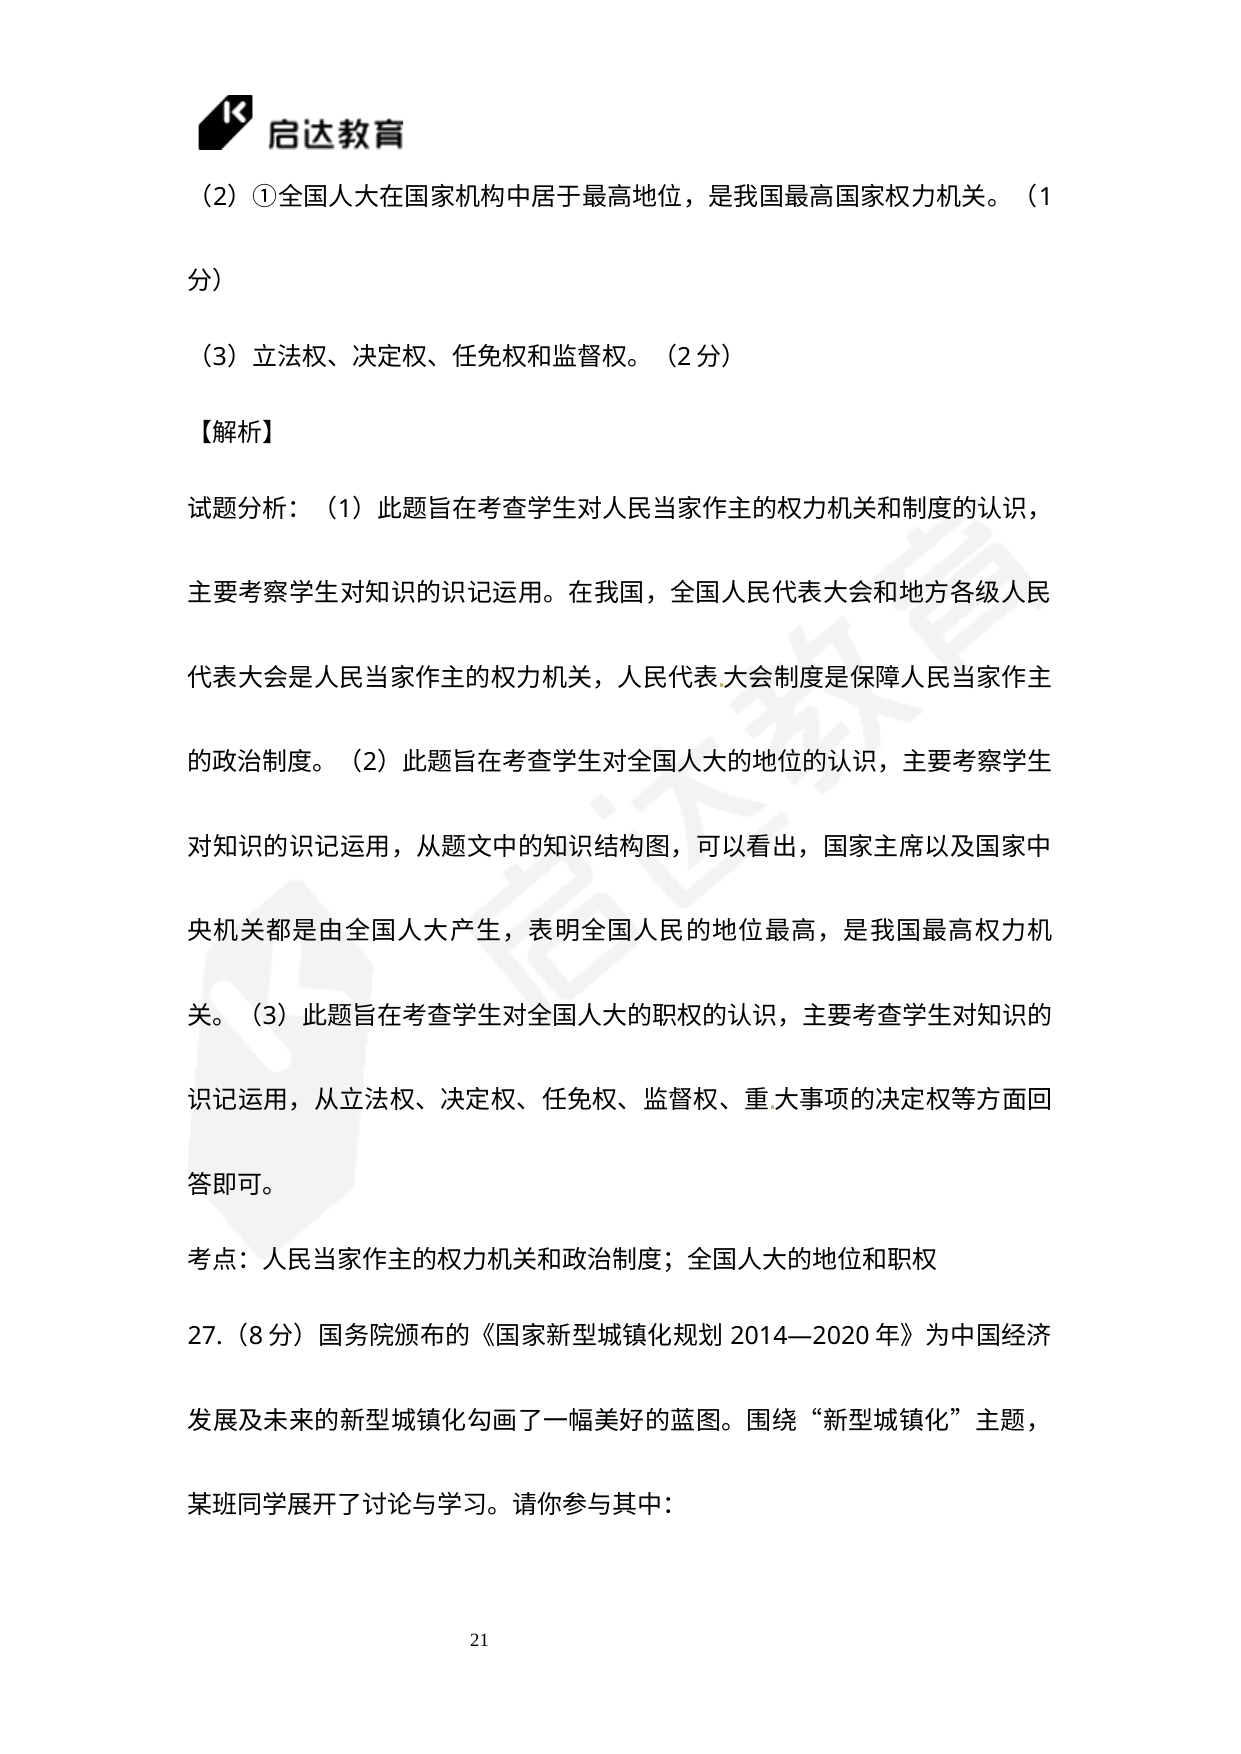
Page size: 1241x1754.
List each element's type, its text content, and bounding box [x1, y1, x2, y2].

text 考点：人民当家作主的权力机关和政治制度；全国人大的地位和职权 [187, 1226, 1053, 1291]
text （2）①全国人大在国家机构中居于最高地位，是我国最高国家权力机关。（1分） [187, 162, 1053, 311]
text 27.（8分）国务院颁布的《国家新型城镇化规划2014—2020年》为中国经济发展及未来的新型城镇化勾画了一幅美好的蓝图。围绕“新型城镇化”主题，某班同学展开了讨论与学习。请你参与其中： [187, 1301, 1053, 1535]
text （3）立法权、决定权、任免权和监督权。（2分） [187, 322, 1053, 387]
picture [198, 95, 404, 150]
text 试题分析：（1）此题旨在考查学生对人民当家作主的权力机关和制度的认识，主要考察学生对知识的识记运用。在我国，全国人民代表大会和地方各级人民代表大会是人民当家作主的权力机关，人民代表大会制度是保障人民当家作主的政治制度。（2）此题旨在考查学生对全国人大的地位的认识，主要考察学生对知识的识记运用，从题文中的知识结构图，可以看出，国家主席以及国家中央机关都是由全国人大产生，表明全国人民的地位最高，是我国最高权力机关。（3）此题旨在考查学生对全国人大的职权的认识，主要考查学生对知识的识记运用，从立法权、决定权、任免权、监督权、重大事项的决定权等方面回答即可。 [187, 474, 1053, 1215]
text 【解析】 [187, 398, 1053, 463]
